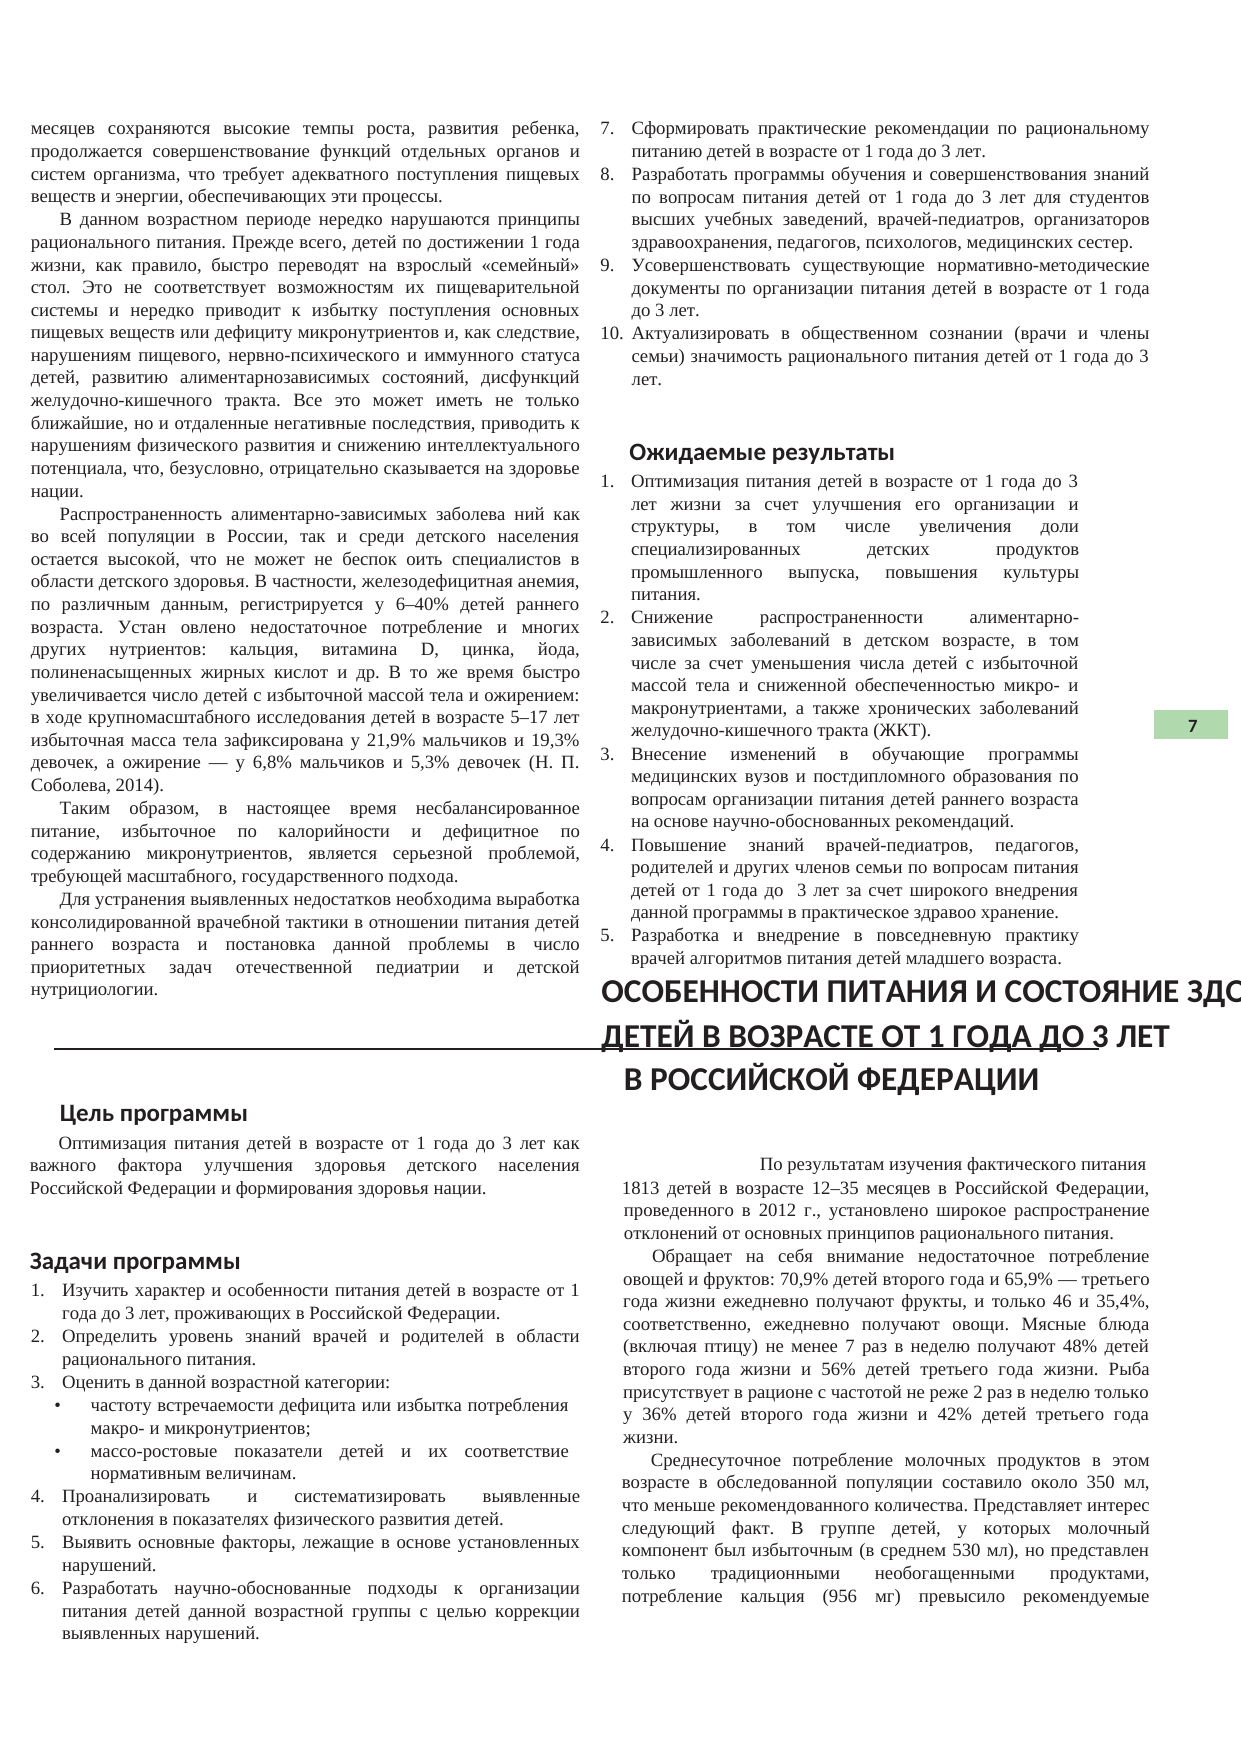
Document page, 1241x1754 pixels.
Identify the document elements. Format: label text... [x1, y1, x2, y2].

list Снижение распространенности алиментарно-зависимых заболеваний в детском возрасте, в том числе за счет уменьшения числа детей с избыточной массой тела и сниженной обеспеченностью микро- и макронутриентами, а также хронических заболеваний желудочно-кишечного тракта (ЖКТ). [600, 606, 1079, 741]
text Оптимизация питания детей в возрасте от 1 года до 3 лет как важного фактора улучшения здоровья детского населения Российской Федерации и формирования здоровья нации. [29, 1132, 580, 1198]
text В данном возрастном периоде нередко нарушаются принципы рационального питания. Прежде всего, детей по достижении 1 года жизни, как правило, быстро переводят на взрослый «семейный» стол. Это не соответствует возможностям их пищеварительной системы и нередко приводит к избытку поступления основных пищевых веществ или дефициту микронутриентов и, как следствие, нарушениям пищевого, нервно-психического и иммунного статуса детей, развитию алиментарнозависимых состояний, дисфункций желудочно-кишечного тракта. Все это может иметь не только ближайшие, но и отдаленные негативные последствия, приводить к нарушениям физического развития и снижению интеллектуального потенциала, что, безусловно, отрицательно сказывается на здоровье нации. [31, 208, 580, 501]
list Актуализировать в общественном сознании (врачи и члены семьи) значимость рационального питания детей от 1 года до 3 лет. [600, 322, 1150, 389]
list Усовершенствовать существующие нормативно-методические документы по организации питания детей в возрасте от 1 года до 3 лет. [600, 254, 1150, 321]
text Задачи программы [29, 1245, 578, 1275]
list Изучить характер и особенности питания детей в возрасте от 1 года до 3 лет, проживающих в Российской Федерации. [31, 1279, 580, 1323]
table_header 7 [1154, 710, 1228, 739]
list Сформировать практические рекомендации по рациональному питанию детей в возрасте от 1 года до 3 лет. [600, 117, 1150, 161]
text Для устранения выявленных недостатков необходима выработка консолидированной врачебной тактики в отношении питания детей раннего возраста и постановка данной проблемы в число приоритетных задач отечественной педиатрии и детской нутрициологии. [31, 888, 580, 1000]
text Ожидаемые результаты [629, 436, 1148, 466]
list Повышение знаний врачей-педиатров, педагогов, родителей и других членов семьи по вопросам питания детей от 1 года до 3 лет за счет широкого внедрения данной программы в практическое здравоо хранение. [600, 833, 1079, 923]
text Распространенность алиментарно-зависимых заболева ний как во всей популяции в России, так и среди детского населения остается высокой, что не может не беспок оить специалистов в области детского здоровья. В частности, железодефицитная анемия, по различным данным, регистрируется у 6–40% детей раннего возраста. Устан овлено недостаточное потребление и многих других нутриентов: кальция, витамина D, цинка, йода, полиненасыщенных жирных кислот и др. В то же время быстро увеличивается число детей с избыточной массой тела и ожирением: в ходе крупномасштабного исследования детей в возрасте 5–17 лет избыточная масса тела зафиксирована у 21,9% мальчиков и 19,3% девочек, а ожирение — у 6,8% мальчиков и 5,3% девочек (Н. П. Соболева, 2014). [31, 503, 580, 795]
list частоту встречаемости дефицита или избытка потребления макро- и микронутриентов; [54, 1394, 569, 1438]
text По результатам изучения фактического питания [599, 1153, 1146, 1174]
text Обращает на себя внимание недостаточное потребление овощей и фруктов: 70,9% детей второго года и 65,9% — третьего года жизни ежедневно получают фрукты, и только 46 и 35,4%, соответственно, ежедневно получают овощи. Мясные блюда (включая птицу) не менее 7 раз в неделю получают 48% детей второго года жизни и 56% детей третьего года жизни. Рыба присутствует в рационе с частотой не реже 2 раз в неделю только у 36% детей второго года жизни и 42% детей третьего года жизни. [623, 1245, 1150, 1447]
text Цель программы [59, 1050, 578, 1128]
list Разработать программы обучения и совершенствования знаний по вопросам питания детей от 1 года до 3 лет для студентов высших учебных заведений, врачей-педиатров, организаторов здравоохранения, педагогов, психологов, медицинских сестер. [600, 163, 1150, 252]
list Разработать научно-обоснованные подходы к организации питания детей данной возрастной группы с целью коррекции выявленных нарушений. [31, 1577, 580, 1644]
text Таким образом, в настоящее время несбалансированное питание, избыточное по калорийности и дефицитное по содержанию микронутриентов, является серьезной проблемой, требующей масштабного, государственного подхода. [31, 797, 580, 886]
list Проанализировать и систематизировать выявленные отклонения в показателях физического развития детей. [31, 1485, 580, 1529]
list Выявить основные факторы, лежащие в основе установленных нарушений. [31, 1531, 580, 1575]
list Оценить в данной возрастной категории: [31, 1371, 580, 1392]
text 1813 детей в возрасте 12–35 месяцев в Российской Федерации, проведенного в 2012 г., установлено широкое распространение отклонений от основных принципов рационального питания. [622, 1177, 1150, 1243]
list Разработка и внедрение в повседневную практику врачей алгоритмов питания детей младшего возраста. [600, 924, 1079, 968]
list массо-ростовые показатели детей и их соответствие нормативным величинам. [54, 1440, 569, 1484]
list Внесение изменений в обучающие программы медицинских вузов и постдипломного образования по вопросам организации питания детей раннего возраста на основе научно-обоснованных рекомендаций. [600, 742, 1079, 832]
subtitle В РОССИЙСКОЙ ФЕДЕРАЦИИ [624, 1057, 1152, 1098]
list Оптимизация питания детей в возрасте от 1 года до 3 лет жизни за счет улучшения его организации и структуры, в том числе увеличения доли специализированных детских продуктов промышленного выпуска, повышения культуры питания. [600, 470, 1079, 605]
list Определить уровень знаний врачей и родителей в области рационального питания. [31, 1325, 580, 1369]
table_header ОСОБЕННОСТИ ПИТАНИЯ И СОСТОЯНИЕ ЗДОРОВЬЯ ДЕТЕЙ В ВОЗРАСТЕ ОТ 1 ГОДА ДО 3 ЛЕТ [599, 970, 1240, 1057]
